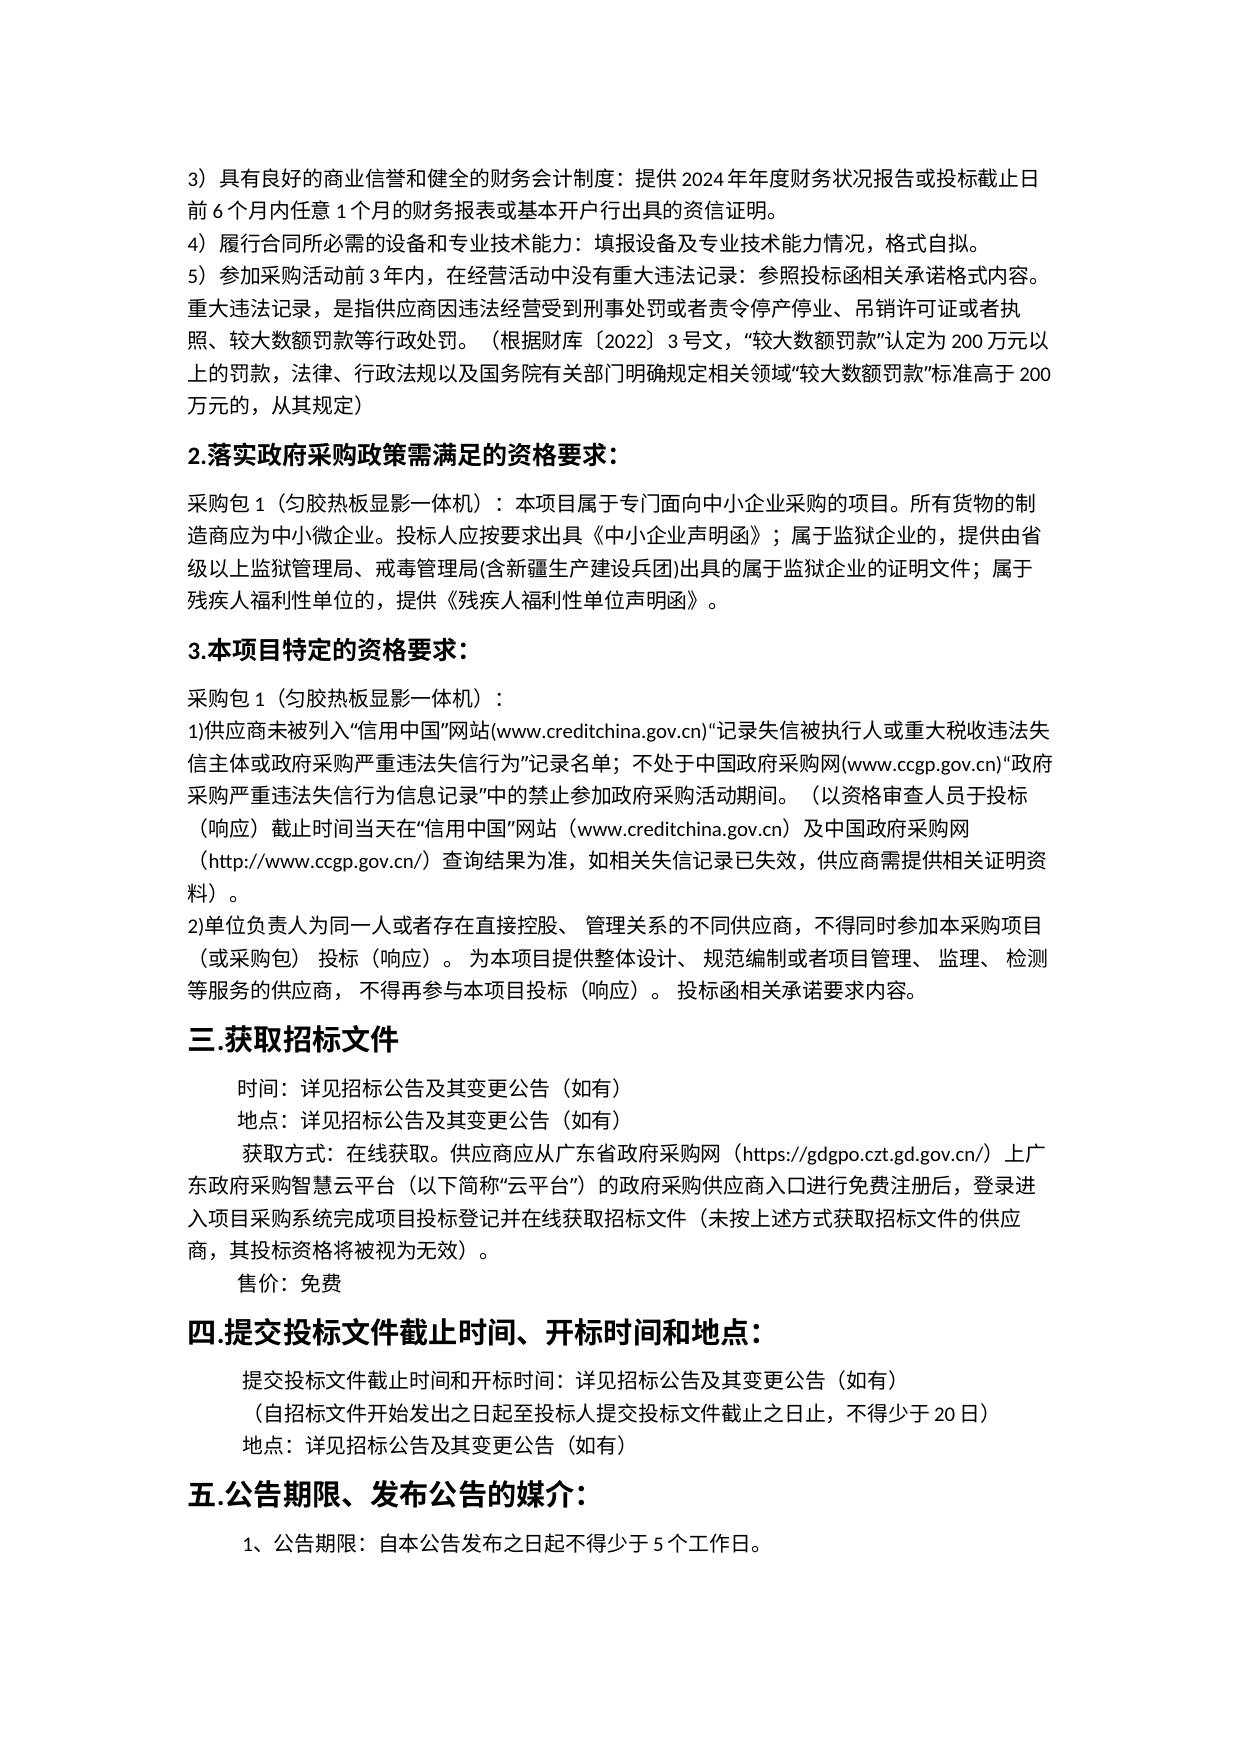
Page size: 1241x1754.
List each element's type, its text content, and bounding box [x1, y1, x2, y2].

text 4）履行合同所必需的设备和专业技术能力：填报设备及专业技术能力情况，格式自拟。 [187, 227, 1053, 259]
text 获取方式：在线获取。供应商应从广东省政府采购网（https://gdgpo.czt.gd.gov.cn/）上广东政府采购智慧云平台（以下简称“云平台”）的政府采购供应商入口进行免费注册后，登录进入项目采购系统完成项目投标登记并在线获取招标文件（未按上述方式获取招标文件的供应商，其投标资格将被视为无效）。 [187, 1137, 1053, 1267]
text 地点：详见招标公告及其变更公告（如有） [187, 1429, 1053, 1462]
text 5）参加采购活动前3年内，在经营活动中没有重大违法记录：参照投标函相关承诺格式内容。 重大违法记录，是指供应商因违法经营受到刑事处罚或者责令停产停业、吊销许可证或者执照、较大数额罚款等行政处罚。（根据财库〔2022〕3号文，“较大数额罚款”认定为200万元以上的罚款，法律、行政法规以及国务院有关部门明确规定相关领域“较大数额罚款”标准高于200万元的，从其规定） [187, 259, 1053, 422]
text 2)单位负责人为同一人或者存在直接控股、 管理关系的不同供应商，不得同时参加本采购项目（或采购包） 投标（响应）。 为本项目提供整体设计、 规范编制或者项目管理、 监理、 检测等服务的供应商， 不得再参与本项目投标（响应）。 投标函相关承诺要求内容。 [187, 909, 1053, 1007]
text 四.提交投标文件截止时间、开标时间和地点： [187, 1299, 1053, 1364]
text 采购包1（匀胶热板显影一体机）： [187, 682, 1053, 714]
text 1)供应商未被列入“信用中国”网站(www.creditchina.gov.cn)“记录失信被执行人或重大税收违法失信主体或政府采购严重违法失信行为”记录名单；不处于中国政府采购网(www.ccgp.gov.cn)“政府采购严重违法失信行为信息记录”中的禁止参加政府采购活动期间。（以资格审查人员于投标（响应）截止时间当天在“信用中国”网站（www.creditchina.gov.cn）及中国政府采购网（http://www.ccgp.gov.cn/）查询结果为准，如相关失信记录已失效，供应商需提供相关证明资料）。 [187, 714, 1053, 909]
text 时间：详见招标公告及其变更公告（如有） [187, 1072, 1053, 1104]
text 提交投标文件截止时间和开标时间：详见招标公告及其变更公告（如有） [187, 1364, 1053, 1397]
text 3.本项目特定的资格要求： [187, 617, 1053, 682]
text 采购包1（匀胶热板显影一体机）：本项目属于专门面向中小企业采购的项目。所有货物的制造商应为中小微企业。投标人应按要求出具《中小企业声明函》；属于监狱企业的，提供由省级以上监狱管理局、戒毒管理局(含新疆生产建设兵团)出具的属于监狱企业的证明文件；属于残疾人福利性单位的，提供《残疾人福利性单位声明函》。 [187, 487, 1053, 617]
text 五.公告期限、发布公告的媒介： [187, 1462, 1053, 1527]
text 2.落实政府采购政策需满足的资格要求： [187, 422, 1053, 487]
text 3）具有良好的商业信誉和健全的财务会计制度：提供2024年年度财务状况报告或投标截止日前6个月内任意1个月的财务报表或基本开户行出具的资信证明。 [187, 162, 1053, 227]
text 三.获取招标文件 [187, 1007, 1053, 1072]
text 售价：免费 [187, 1267, 1053, 1299]
text 地点：详见招标公告及其变更公告（如有） [187, 1104, 1053, 1137]
text （自招标文件开始发出之日起至投标人提交投标文件截止之日止，不得少于20日） [187, 1397, 1053, 1429]
text 1、公告期限：自本公告发布之日起不得少于5个工作日。 [187, 1527, 1053, 1559]
